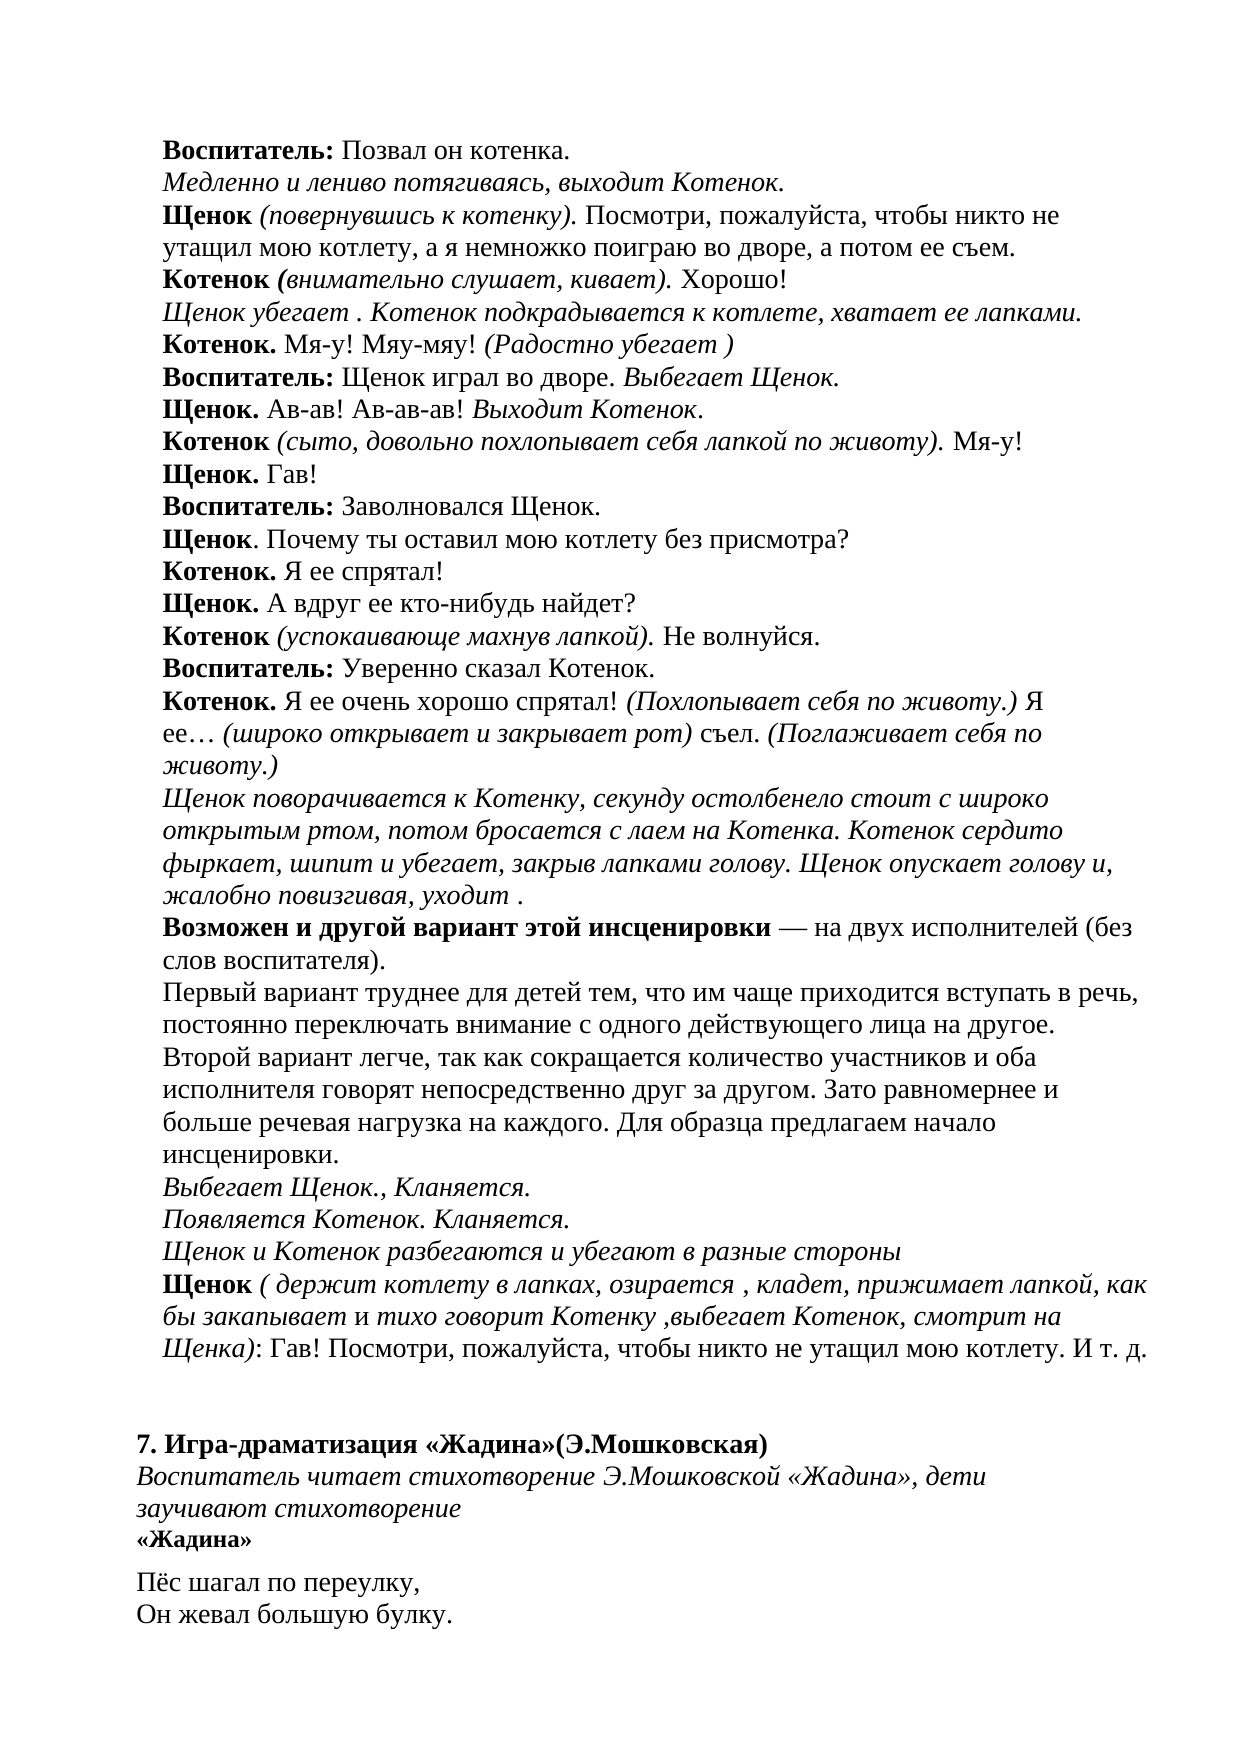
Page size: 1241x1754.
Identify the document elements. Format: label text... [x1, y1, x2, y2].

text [162, 133, 1152, 1388]
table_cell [130, 1559, 1184, 1636]
table_header 7. Игра-драматизация «Жадина»(Э.Мошковская) Воспитатель читает стихотворение Э.Мошковской «Жадина», дети заучивают стихотворение «Жадина» [130, 1388, 1104, 1559]
